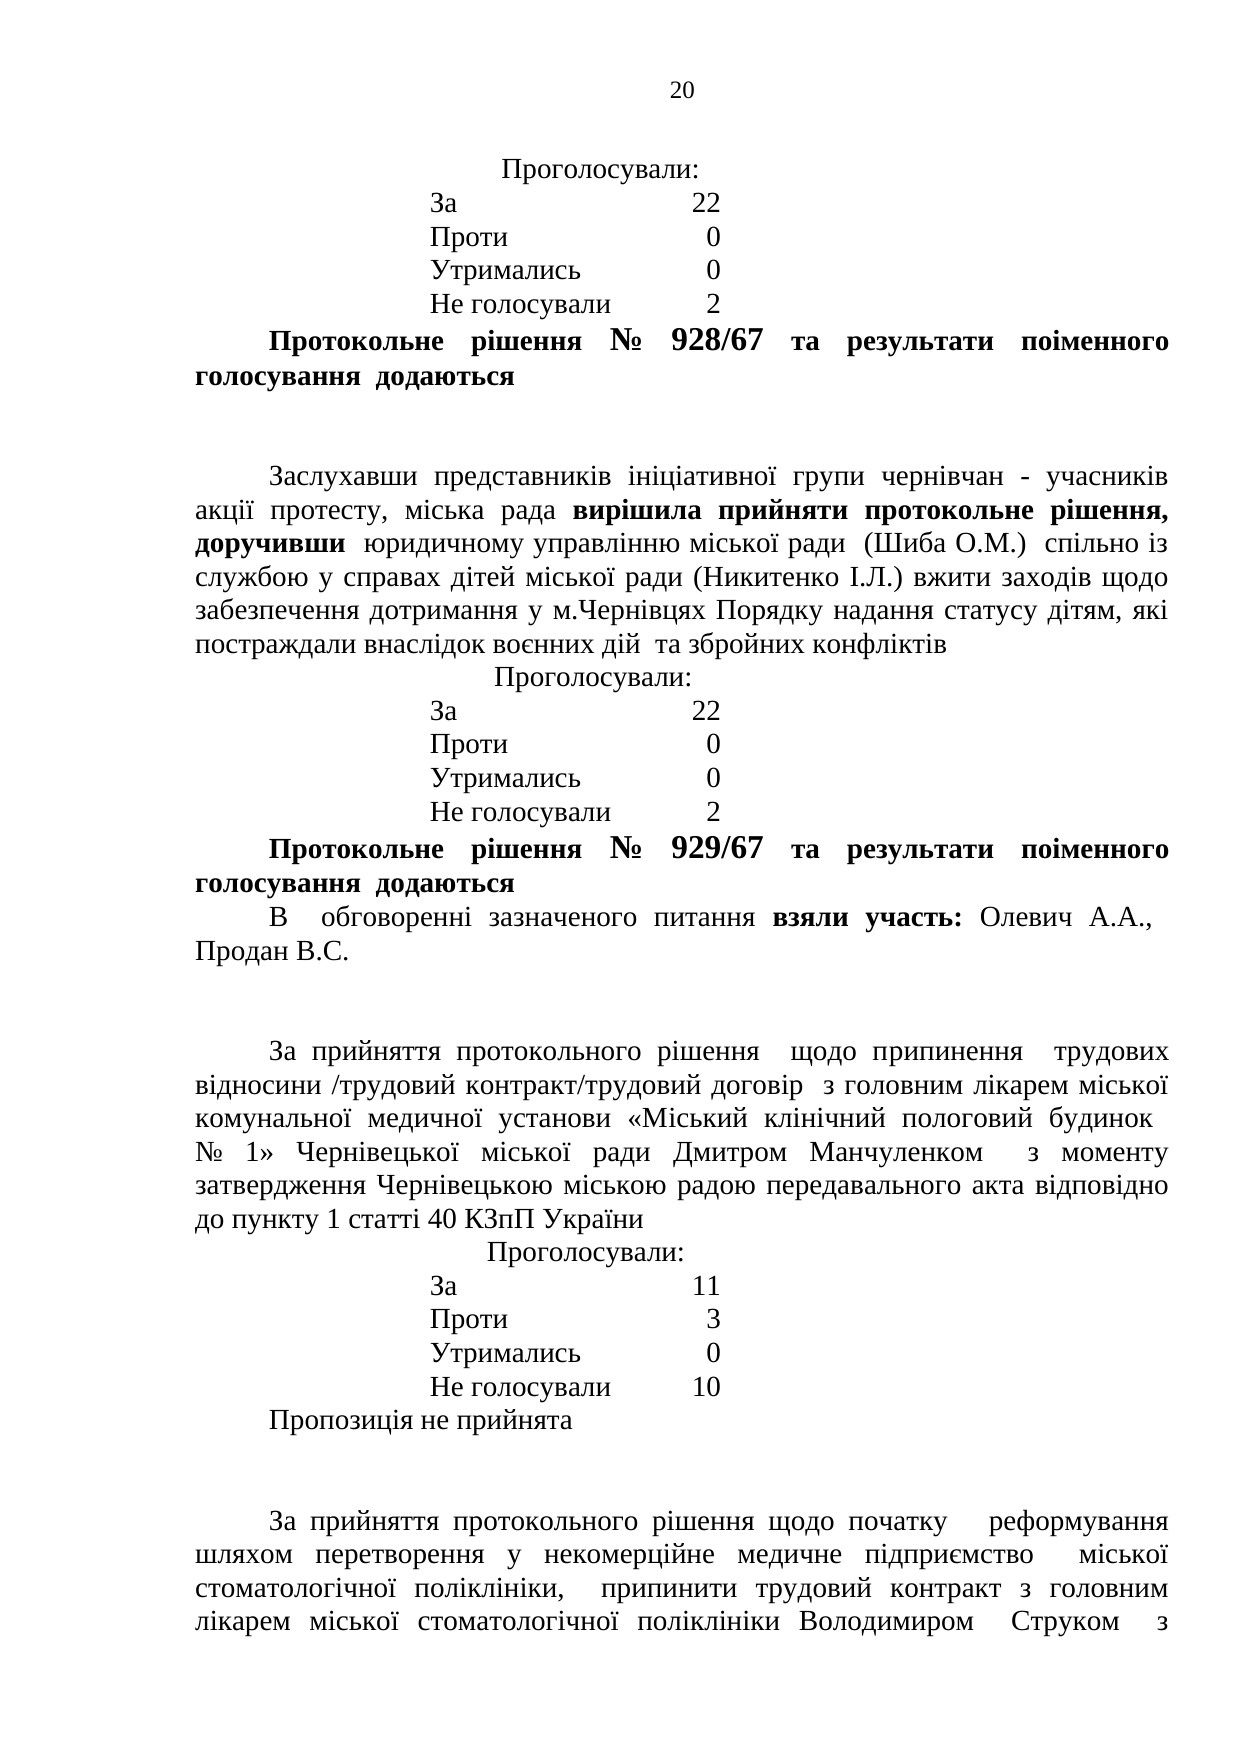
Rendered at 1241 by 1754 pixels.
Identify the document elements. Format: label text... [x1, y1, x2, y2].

table_cell 10 [680, 1369, 768, 1402]
table_cell Проти [418, 727, 680, 760]
table_cell Утримались [418, 252, 680, 286]
table_header 11 [680, 1268, 768, 1302]
table_cell Утримались [418, 1335, 680, 1369]
table_cell 0 [680, 727, 768, 760]
table_header За [418, 693, 680, 727]
text Пропозиція не прийнята [195, 1402, 1169, 1436]
table_cell 2 [680, 286, 768, 319]
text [195, 1503, 1169, 1637]
text В обговоренні зазначеного питання взяли участь: Олевич А.А., Продан В.С. [195, 899, 1169, 966]
table_header За [418, 185, 680, 219]
table_cell 2 [680, 794, 768, 827]
text Заслухавши представників ініціативної групи чернівчан - учасників акції протесту, міська рада вирішила прийняти протокольне рішення, доручивши юридичному управлінню міської ради (Шиба О.М.) спільно із службою у справах дітей міської ради (Никитенко І.Л.) вжити заходів щодо забезпечення дотримання у м.Чернівцях Порядку надання статусу дітям, які постраждали внаслідок воєнних дій та збройних конфліктів [195, 458, 1169, 659]
table_cell 0 [680, 760, 768, 794]
table_cell Проти [418, 1302, 680, 1335]
table_cell Не голосували [418, 286, 680, 319]
text Проголосували: [195, 1234, 1169, 1268]
text Проголосували: [195, 152, 1169, 185]
text Проголосували: [195, 659, 1169, 693]
table_cell 3 [680, 1302, 768, 1335]
table_cell Утримались [418, 760, 680, 794]
table_cell 0 [680, 219, 768, 252]
table_cell 0 [680, 1335, 768, 1369]
table_header 22 [680, 693, 768, 727]
table_cell 0 [680, 252, 768, 286]
text За прийняття протокольного рішення щодо припинення трудових відносини /трудовий контракт/трудовий договір з головним лікарем міської комунальної медичної установи «Мiський клінічний пологовий будинок № 1» Чернівецької міської ради Дмитром Манчуленком з моменту затвердження Чернівецькою міською радою передавального акта відповідно до пункту 1 статті 40 КЗпП України [195, 1033, 1169, 1234]
table_cell Не голосували [418, 1369, 680, 1402]
table_cell Не голосували [418, 794, 680, 827]
table_cell Проти [418, 219, 680, 252]
text Протокольне рішення № 929/67 та результати поіменного голосування додаються [195, 827, 1169, 899]
table_header За [418, 1268, 680, 1302]
text Протокольне рішення № 928/67 та результати поіменного голосування додаються [195, 319, 1169, 391]
table_header 22 [680, 185, 768, 219]
